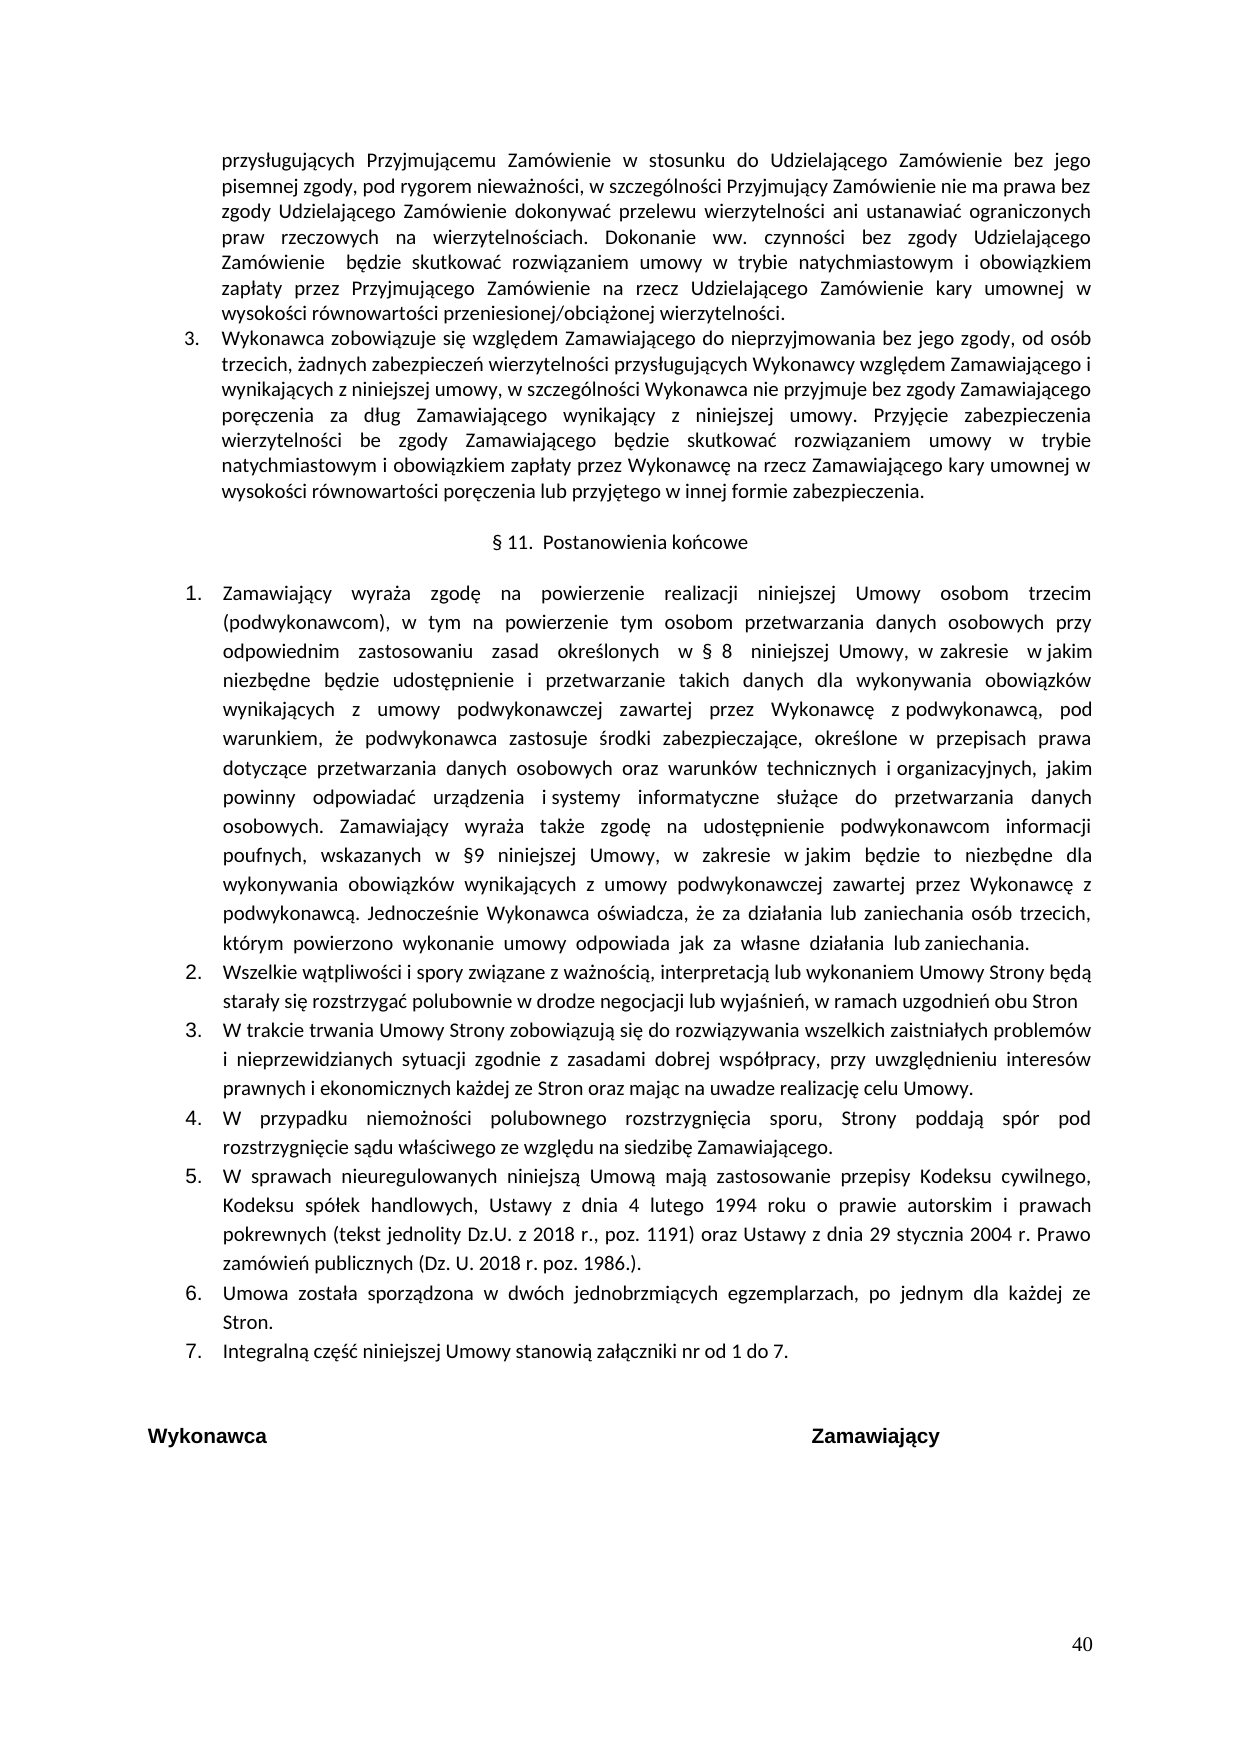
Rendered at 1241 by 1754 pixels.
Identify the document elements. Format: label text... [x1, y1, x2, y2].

list Wykonawca zobowiązuje się względem Zamawiającego do nieprzyjmowania bez jego zgody, od osób trzecich, żadnych zabezpieczeń wierzytelności przysługujących Wykonawcy względem Zamawiającego i wynikających z niniejszej umowy, w szczególności Wykonawca nie przyjmuje bez zgody Zamawiającego poręczenia za dług Zamawiającego wynikający z niniejszej umowy. Przyjęcie zabezpieczenia wierzytelności be zgody Zamawiającego będzie skutkować rozwiązaniem umowy w trybie natychmiastowym i obowiązkiem zapłaty przez Wykonawcę na rzecz Zamawiającego kary umownej w wysokości równowartości poręczenia lub przyjętego w innej formie zabezpieczenia. [184, 326, 1093, 503]
list W przypadku niemożności polubownego rozstrzygnięcia sporu, Strony poddają spór pod rozstrzygnięcie sądu właściwego ze względu na siedzibę Zamawiającego. [185, 1105, 1093, 1159]
list Zamawiający wyraża zgodę na powierzenie realizacji niniejszej Umowy osobom trzecim (podwykonawcom), w tym na powierzenie tym osobom przetwarzania danych osobowych przy odpowiednim zastosowaniu zasad określonych w § 8 niniejszej Umowy, w zakresie w jakim niezbędne będzie udostępnienie i przetwarzanie takich danych dla wykonywania obowiązków wynikających z umowy podwykonawczej zawartej przez Wykonawcę z podwykonawcą, pod warunkiem, że podwykonawca zastosuje środki zabezpieczające, określone w przepisach prawa dotyczące przetwarzania danych osobowych oraz warunków technicznych i organizacyjnych, jakim powinny odpowiadać urządzenia i systemy informatyczne służące do przetwarzania danych osobowych. Zamawiający wyraża także zgodę na udostępnienie podwykonawcom informacji poufnych, wskazanych w §9 niniejszej Umowy, w zakresie w jakim będzie to niezbędne dla wykonywania obowiązków wynikających z umowy podwykonawczej zawartej przez Wykonawcę z podwykonawcą. Jednocześnie Wykonawca oświadcza, że za działania lub zaniechania osób trzecich, którym powierzono wykonanie umowy odpowiada jak za własne działania lub zaniechania. [185, 580, 1093, 955]
list Integralną część niniejszej Umowy stanowią załączniki nr od 1 do 7. [185, 1338, 1093, 1363]
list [184, 148, 1093, 326]
text Wykonawca Zamawiający [148, 1424, 1093, 1448]
list W sprawach nieuregulowanych niniejszą Umową mają zastosowanie przepisy Kodeksu cywilnego, Kodeksu spółek handlowych, Ustawy z dnia 4 lutego 1994 roku o prawie autorskim i prawach pokrewnych (tekst jednolity Dz.U. z 2018 r., poz. 1191) oraz Ustawy z dnia 29 stycznia 2004 r. Prawo zamówień publicznych (Dz. U. 2018 r. poz. 1986.). [185, 1163, 1093, 1276]
list Umowa została sporządzona w dwóch jednobrzmiących egzemplarzach, po jednym dla każdej ze Stron. [185, 1280, 1093, 1334]
list Wszelkie wątpliwości i spory związane z ważnością, interpretacją lub wykonaniem Umowy Strony będą starały się rozstrzygać polubownie w drodze negocjacji lub wyjaśnień, w ramach uzgodnień obu Stron [185, 959, 1093, 1013]
list W trakcie trwania Umowy Strony zobowiązują się do rozwiązywania wszelkich zaistniałych problemów i nieprzewidzianych sytuacji zgodnie z zasadami dobrej współpracy, przy uwzględnieniu interesów prawnych i ekonomicznych każdej ze Stron oraz mając na uwadze realizację celu Umowy. [185, 1017, 1093, 1101]
text § 11. Postanowienia końcowe [148, 529, 1093, 554]
